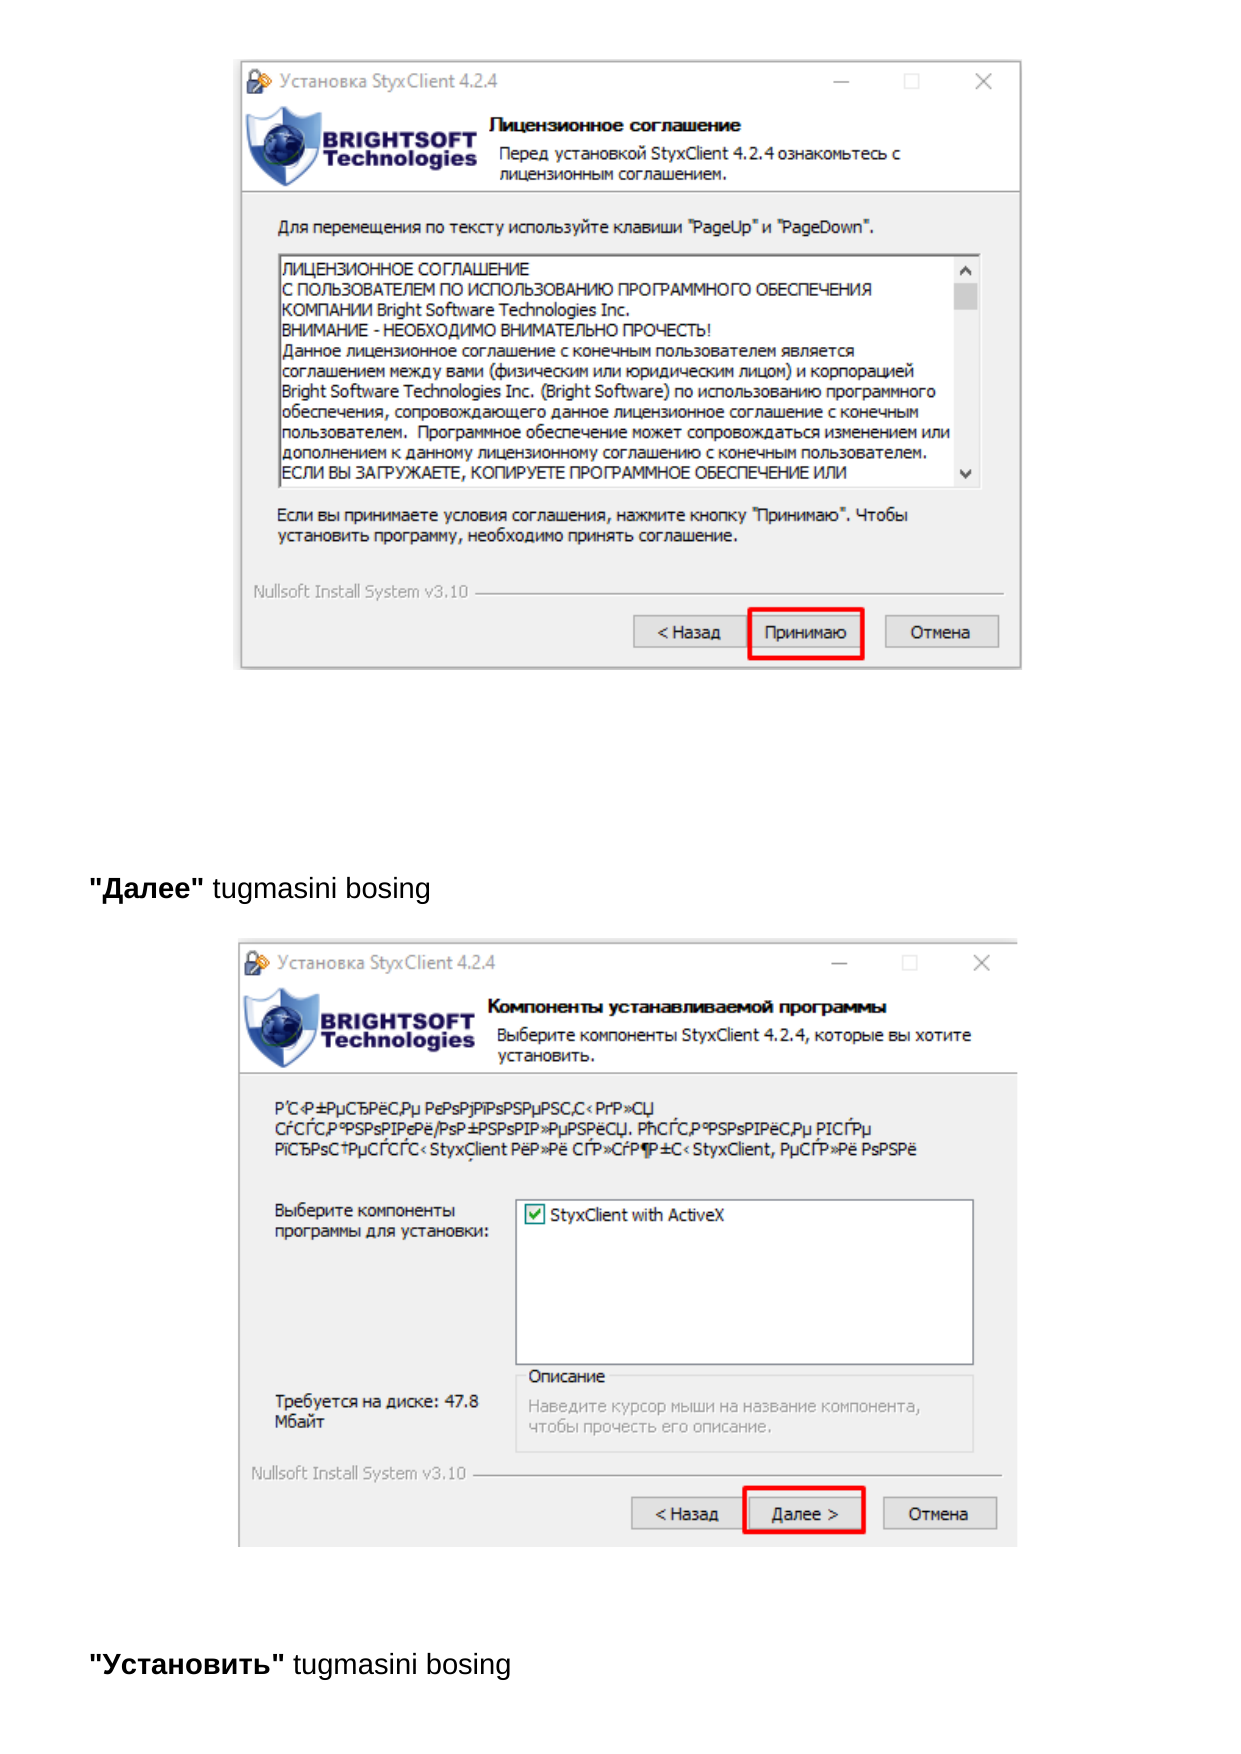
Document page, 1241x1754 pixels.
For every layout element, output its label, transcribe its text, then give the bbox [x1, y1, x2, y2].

picture [233, 59, 1023, 670]
text "Установить" tugmasini bosing [89, 1647, 1167, 1680]
picture [237, 938, 1018, 1547]
text "Далее" tugmasini bosing [89, 871, 1167, 905]
